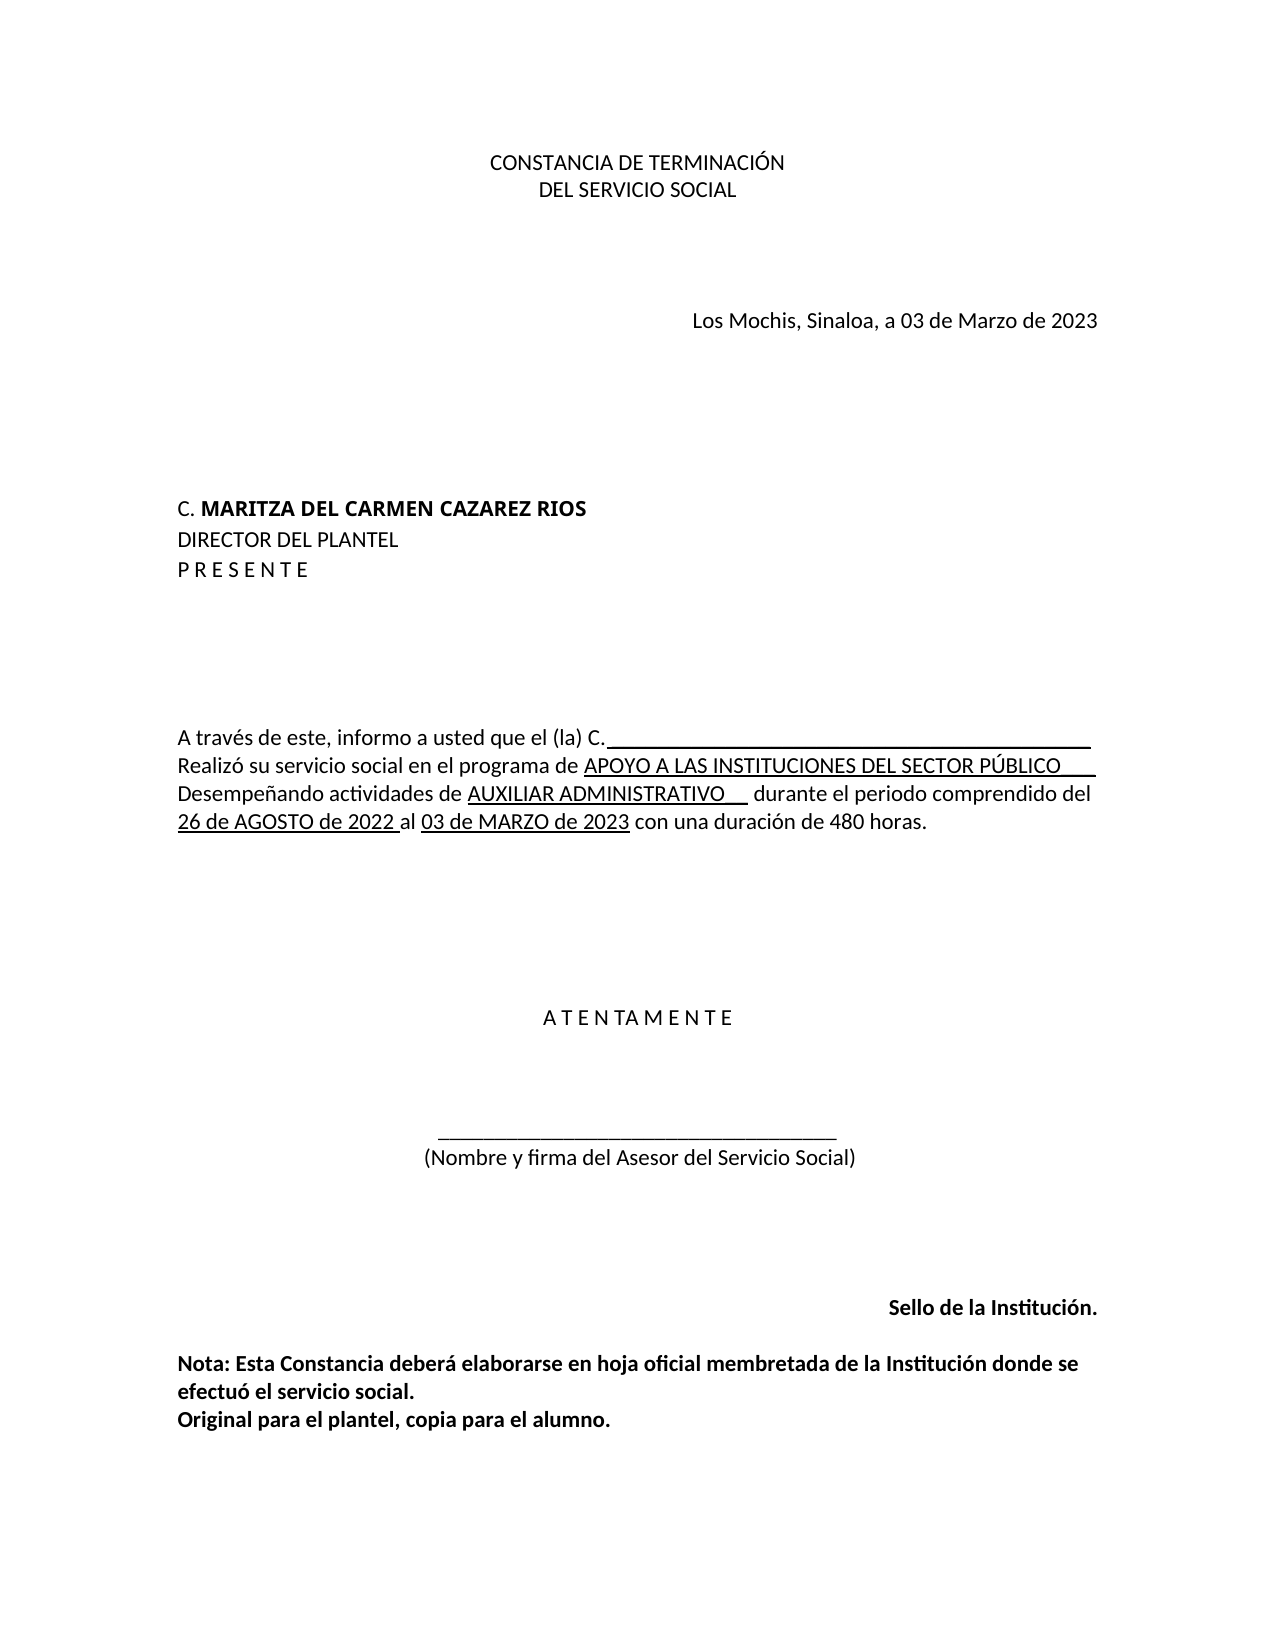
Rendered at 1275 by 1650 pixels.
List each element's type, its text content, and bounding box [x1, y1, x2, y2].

text DEL SERVICIO SOCIAL [177, 176, 1098, 204]
text A través de este, informo a usted que el (la) C. __________________________________________ [177, 723, 1098, 751]
text DIRECTOR DEL PLANTEL [177, 525, 1112, 553]
text Desempeñando actividades de AUXILIAR ADMINISTRATIVO__ durante el periodo comprendido del [177, 779, 1098, 807]
text Realizó su servicio social en el programa de APOYO A LAS INSTITUCIONES DEL SECTOR PÚBLICO___ [177, 751, 1098, 779]
text ___________________________________ [177, 1115, 1098, 1143]
text A T E N TA M E N T E [177, 1003, 1098, 1031]
text (Nombre y firma del Asesor del Servicio Social) [177, 1143, 1098, 1171]
text 26 de AGOSTO de 2022 al 03 de MARZO de 2023 con una duración de 480 horas. [177, 807, 1098, 835]
text Sello de la Institución. [177, 1293, 1098, 1321]
text CONSTANCIA DE TERMINACIÓN [177, 148, 1098, 176]
text C. MARITZA DEL CARMEN CAZAREZ RIOS [177, 494, 1112, 522]
text Nota: Esta Constancia deberá elaborarse en hoja oficial membretada de la Institución donde se efectuó el servicio social. [177, 1349, 1098, 1405]
text P R E S E N T E [177, 555, 1098, 583]
text Original para el plantel, copia para el alumno. [177, 1405, 1098, 1433]
text Los Mochis, Sinaloa, a 03 de Marzo de 2023 [177, 307, 1098, 334]
